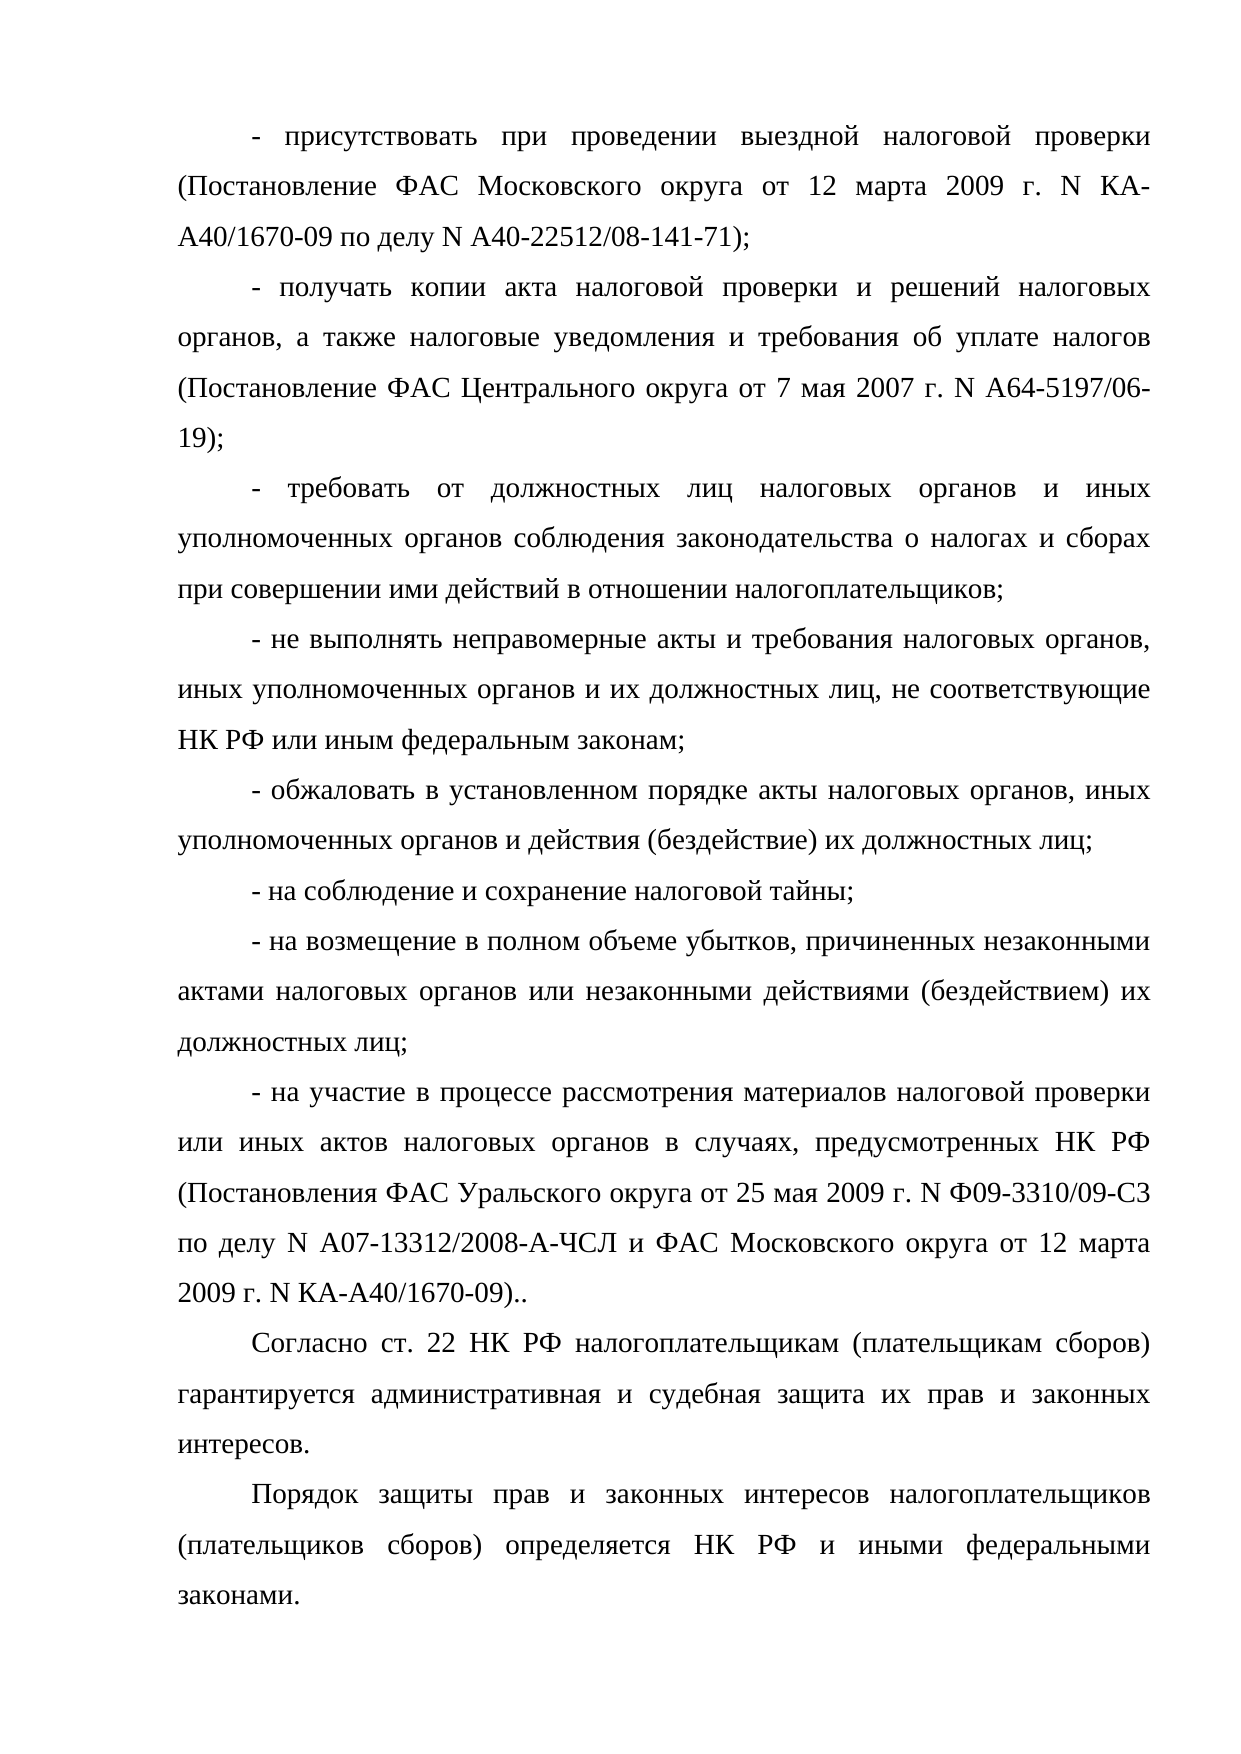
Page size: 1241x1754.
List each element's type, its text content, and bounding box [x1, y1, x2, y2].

text - требовать от должностных лиц налоговых органов и иных уполномоченных органов соблюдения законодательства о налогах и сборах при совершении ими действий в отношении налогоплательщиков; [177, 470, 1152, 604]
text Согласно ст. 22 НК РФ налогоплательщикам (плательщикам сборов) гарантируется административная и судебная защита их прав и законных интересов. [177, 1326, 1152, 1460]
text - на участие в процессе рассмотрения материалов налоговой проверки или иных актов налоговых органов в случаях, предусмотренных НК РФ (Постановления ФАС Уральского округа от 25 мая 2009 г. N Ф09-3310/09-С3 по делу N А07-13312/2008-А-ЧСЛ и ФАС Московского округа от 12 марта 2009 г. N КА-А40/1670-09).. [177, 1074, 1152, 1309]
text - на возмещение в полном объеме убытков, причиненных незаконными актами налоговых органов или незаконными действиями (бездействием) их должностных лиц; [177, 923, 1152, 1057]
text - на соблюдение и сохранение налоговой тайны; [177, 873, 1152, 906]
text - обжаловать в установленном порядке акты налоговых органов, иных уполномоченных органов и действия (бездействие) их должностных лиц; [177, 772, 1152, 856]
text Порядок защиты прав и законных интересов налогоплательщиков (плательщиков сборов) определяется НК РФ и иными федеральными законами. [177, 1477, 1152, 1611]
text - присутствовать при проведении выездной налоговой проверки (Постановление ФАС Московского округа от 12 марта 2009 г. N КА-А40/1670-09 по делу N А40-22512/08-141-71); [177, 118, 1152, 252]
text - получать копии акта налоговой проверки и решений налоговых органов, а также налоговые уведомления и требования об уплате налогов (Постановление ФАС Центрального округа от 7 мая 2007 г. N А64-5197/06-19); [177, 269, 1152, 453]
text - не выполнять неправомерные акты и требования налоговых органов, иных уполномоченных органов и их должностных лиц, не соответствующие НК РФ или иным федеральным законам; [177, 621, 1152, 755]
